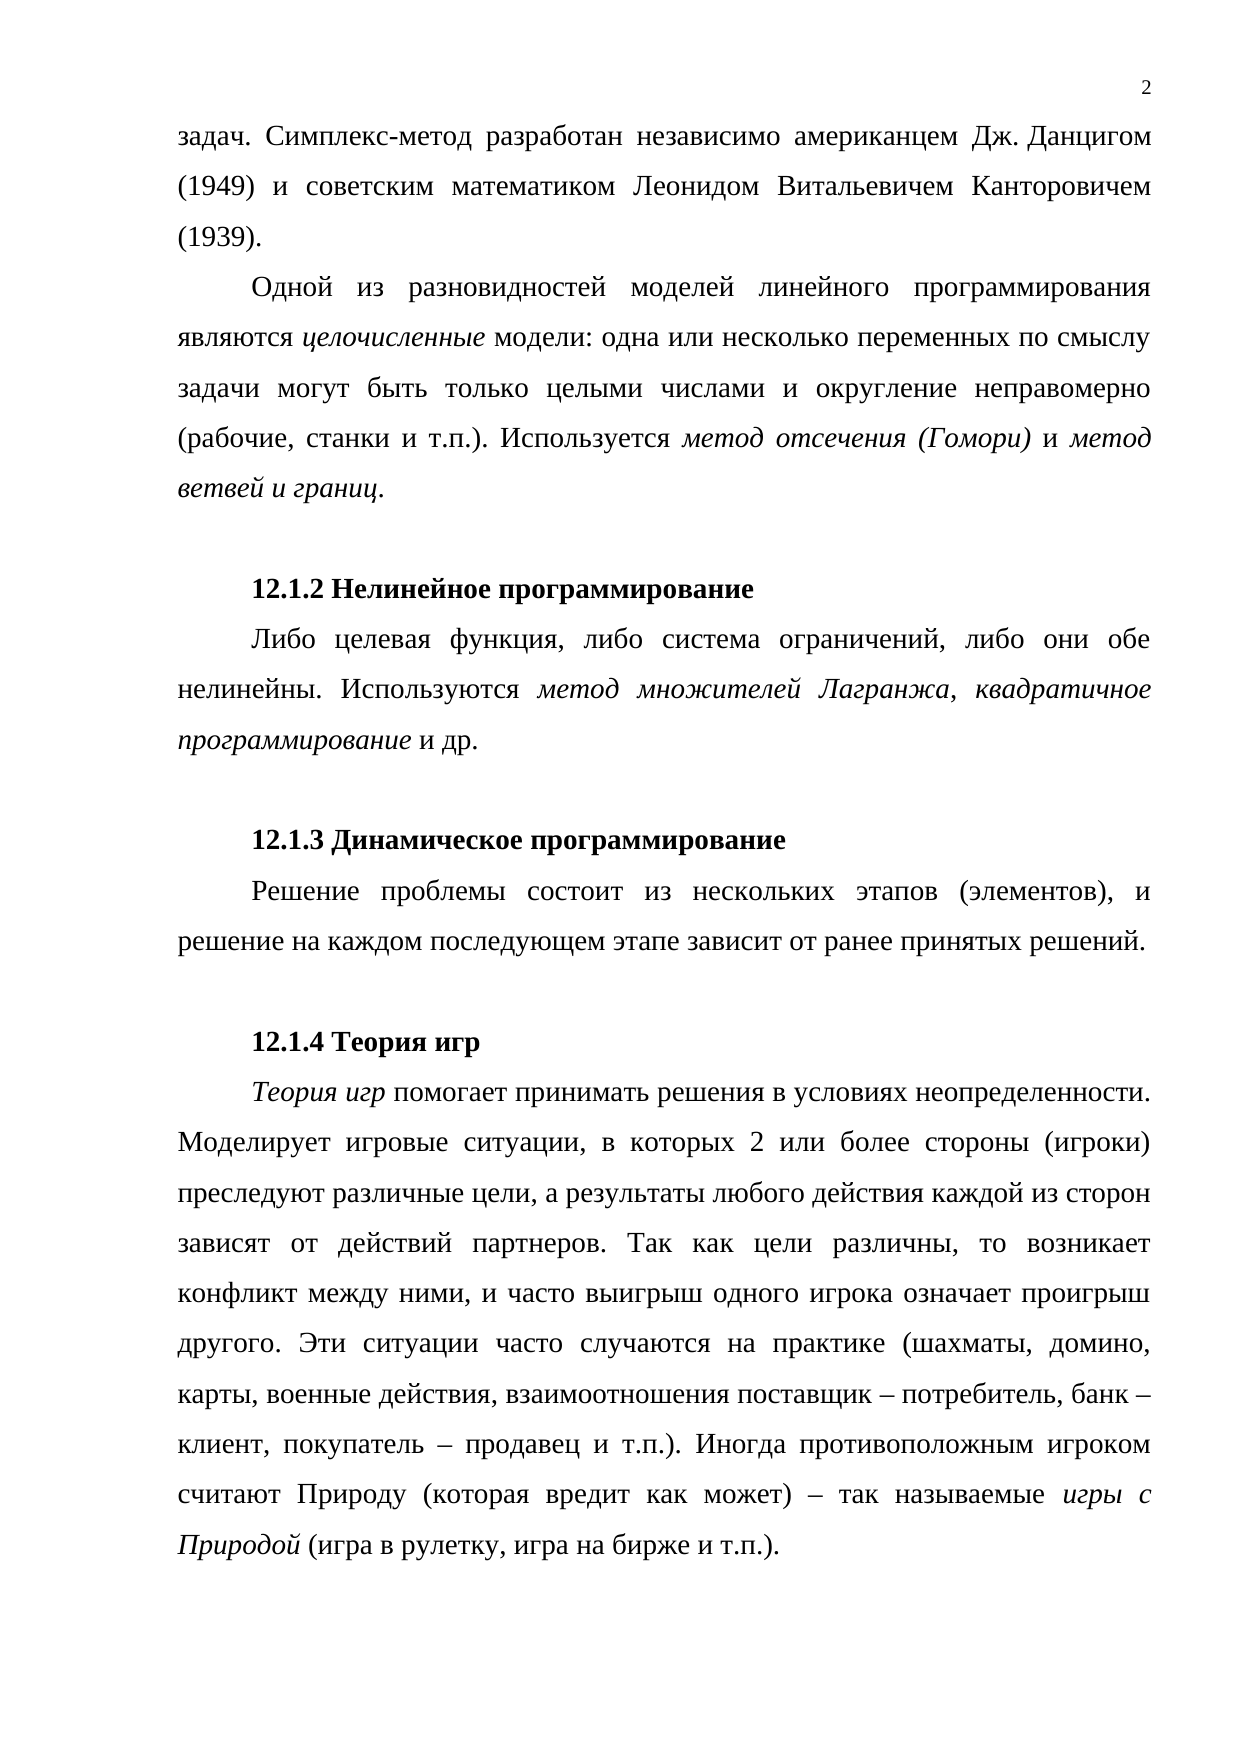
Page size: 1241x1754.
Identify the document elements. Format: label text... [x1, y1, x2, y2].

text Решение проблемы состоит из нескольких этапов (элементов), и решение на каждом последующем этапе зависит от ранее принятых решений. [177, 873, 1152, 957]
text 12.1.3 Динамическое программирование [177, 822, 1152, 856]
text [177, 118, 1152, 252]
text 12.1.4 Теория игр [177, 1024, 1152, 1057]
text 12.1.2 Нелинейное программирование [177, 571, 1152, 604]
text Либо целевая функция, либо система ограничений, либо они обе нелинейны. Используются метод множителей Лагранжа, квадратичное программирование и др. [177, 621, 1152, 755]
text Одной из разновидностей моделей линейного программирования являются целочисленные модели: одна или несколько переменных по смыслу задачи могут быть только целыми числами и округление неправомерно (рабочие, станки и т.п.). Используется метод отсечения (Гомори) и метод ветвей и границ. [177, 269, 1152, 504]
text Теория игр помогает принимать решения в условиях неопределенности. Моделирует игровые ситуации, в которых 2 или более стороны (игроки) преследуют различные цели, а результаты любого действия каждой из сторон зависят от действий партнеров. Так как цели различны, то возникает конфликт между ними, и часто выигрыш одного игрока означает проигрыш другого. Эти ситуации часто случаются на практике (шахматы, домино, карты, военные действия, взаимоотношения поставщик – потребитель, банк – клиент, покупатель – продавец и т.п.). Иногда противоположным игроком считают Природу (которая вредит как может) – так называемые игры с Природой (игра в рулетку, игра на бирже и т.п.). [177, 1074, 1152, 1560]
